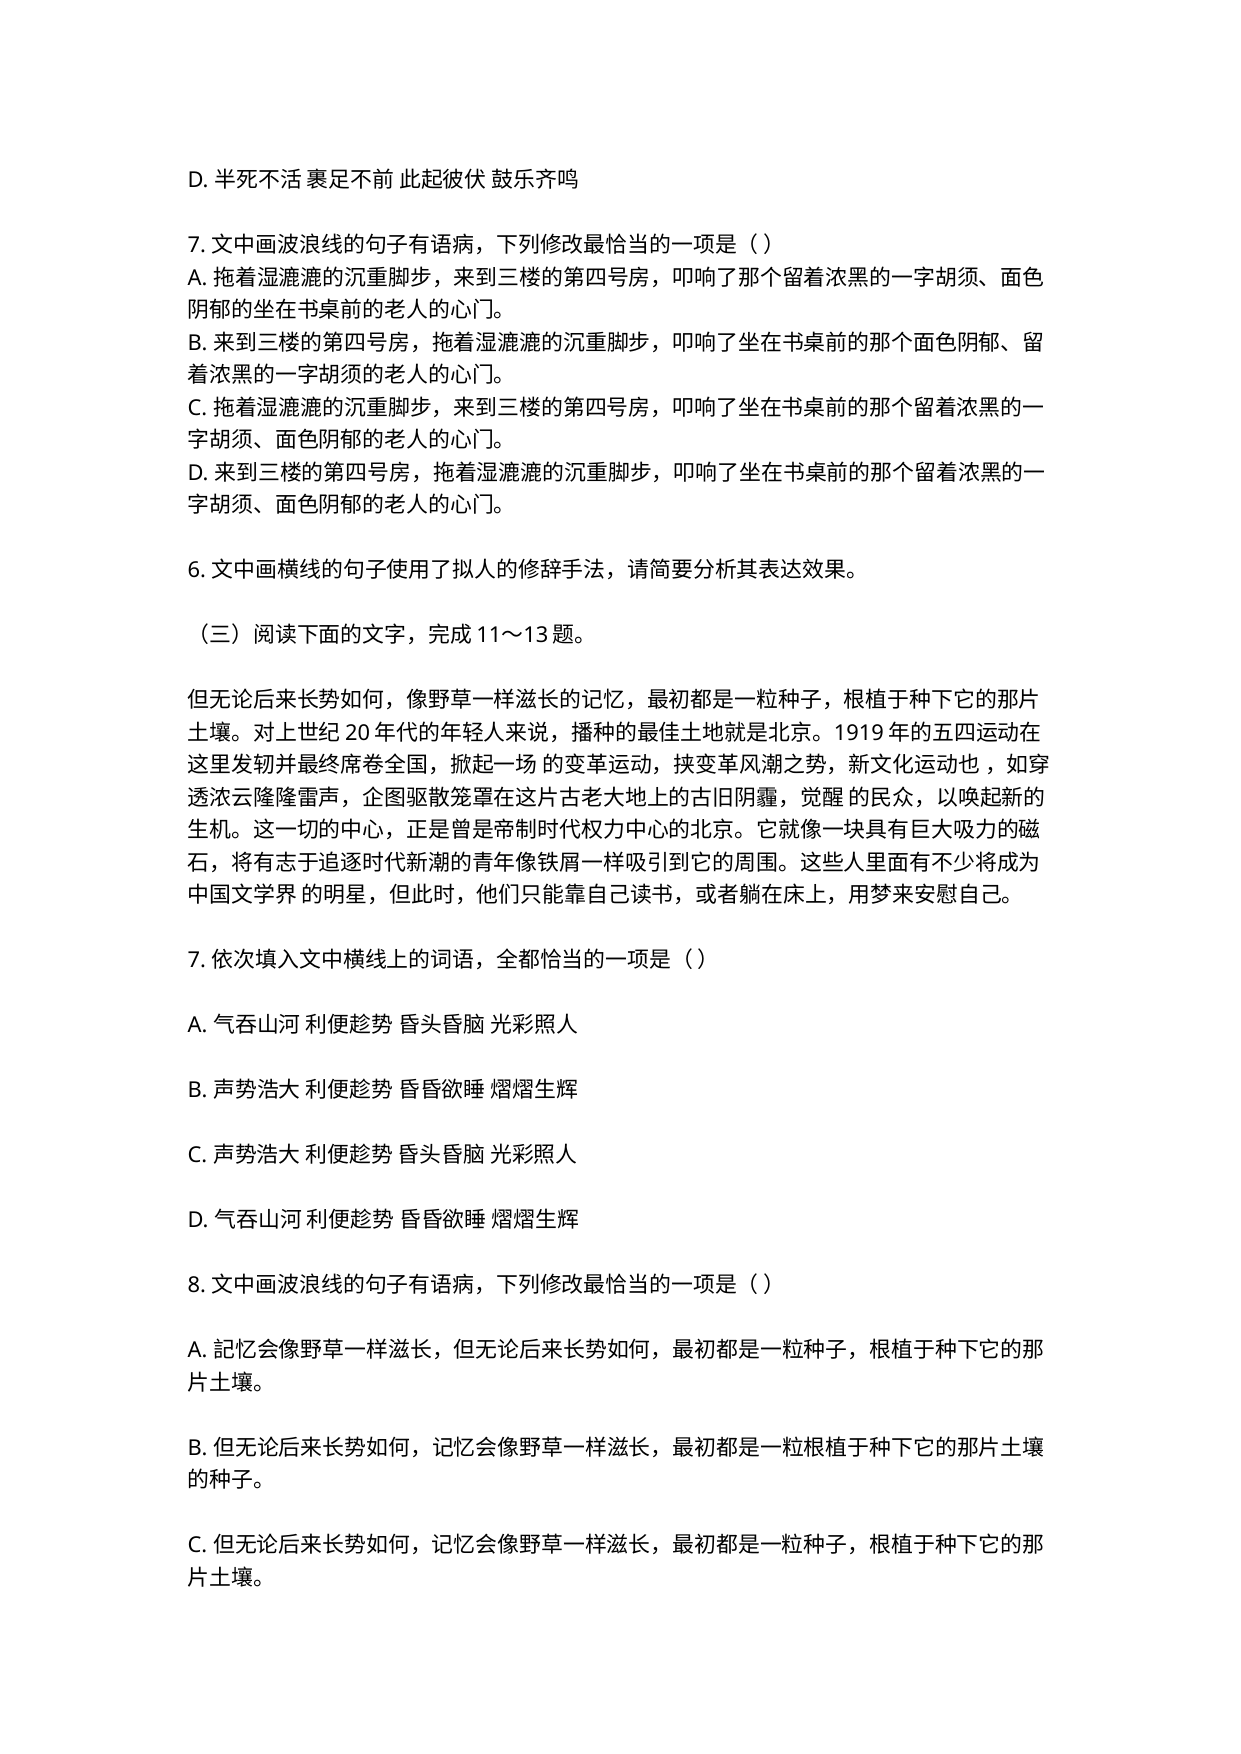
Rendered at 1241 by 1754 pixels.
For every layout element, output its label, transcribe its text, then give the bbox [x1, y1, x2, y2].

text 6. 文中画横线的句子使用了拟人的修辞手法，请简要分析其表达效果。 [187, 552, 1053, 584]
text A. 記忆会像野草一样滋长，但无论后来长势如何，最初都是一粒种子，根植于种下它的那片土壤。 [187, 1332, 1053, 1397]
text C. 声势浩大 利便趁势 昏头昏脑 光彩照人 [187, 1137, 1053, 1169]
text A. 拖着湿漉漉的沉重脚步，来到三楼的第四号房，叩响了那个留着浓黑的一字胡须、面色阴郁的坐在书桌前的老人的心门。 [187, 259, 1053, 324]
text （三）阅读下面的文字，完成11～13题。 [187, 617, 1053, 649]
text B. 声势浩大 利便趁势 昏昏欲睡 熠熠生辉 [187, 1072, 1053, 1104]
text B. 但无论后来长势如何，记忆会像野草一样滋长，最初都是一粒根植于种下它的那片土壤的种子。 [187, 1429, 1053, 1494]
text 但无论后来长势如何，像野草一样滋长的记忆，最初都是一粒种子，根植于种下它的那片土壤。对上世纪20年代的年轻人来说，播种的最佳土地就是北京。1919年的五四运动在这里发轫并最终席卷全国，掀起一场 的变革运动，挟变革风潮之势，新文化运动也 ，如穿透浓云隆隆雷声，企图驱散笼罩在这片古老大地上的古旧阴霾，觉醒 的民众，以唤起新的生机。这一切的中心，正是曾是帝制时代权力中心的北京。它就像一块具有巨大吸力的磁石，将有志于追逐时代新潮的青年像铁屑一样吸引到它的周围。这些人里面有不少将成为中国文学界 的明星，但此时，他们只能靠自己读书，或者躺在床上，用梦来安慰自己。 [187, 682, 1053, 909]
text D. 气吞山河 利便趁势 昏昏欲睡 熠熠生辉 [187, 1202, 1053, 1234]
text B. 来到三楼的第四号房，拖着湿漉漉的沉重脚步，叩响了坐在书桌前的那个面色阴郁、留着浓黑的一字胡须的老人的心门。 [187, 324, 1053, 389]
text C. 但无论后来长势如何，记忆会像野草一样滋长，最初都是一粒种子，根植于种下它的那片土壤。 [187, 1527, 1053, 1592]
text A. 气吞山河 利便趁势 昏头昏脑 光彩照人 [187, 1007, 1053, 1039]
text D. 半死不活 裹足不前 此起彼伏 鼓乐齐鸣 [187, 162, 1053, 194]
text 7. 依次填入文中横线上的词语，全都恰当的一项是（ ） [187, 942, 1053, 974]
text 7. 文中画波浪线的句子有语病，下列修改最恰当的一项是（ ） [187, 227, 1053, 259]
text C. 拖着湿漉漉的沉重脚步，来到三楼的第四号房，叩响了坐在书桌前的那个留着浓黑的一字胡须、面色阴郁的老人的心门。 [187, 389, 1053, 454]
text 8. 文中画波浪线的句子有语病，下列修改最恰当的一项是（ ） [187, 1267, 1053, 1299]
text D. 来到三楼的第四号房，拖着湿漉漉的沉重脚步，叩响了坐在书桌前的那个留着浓黑的一字胡须、面色阴郁的老人的心门。 [187, 454, 1053, 519]
